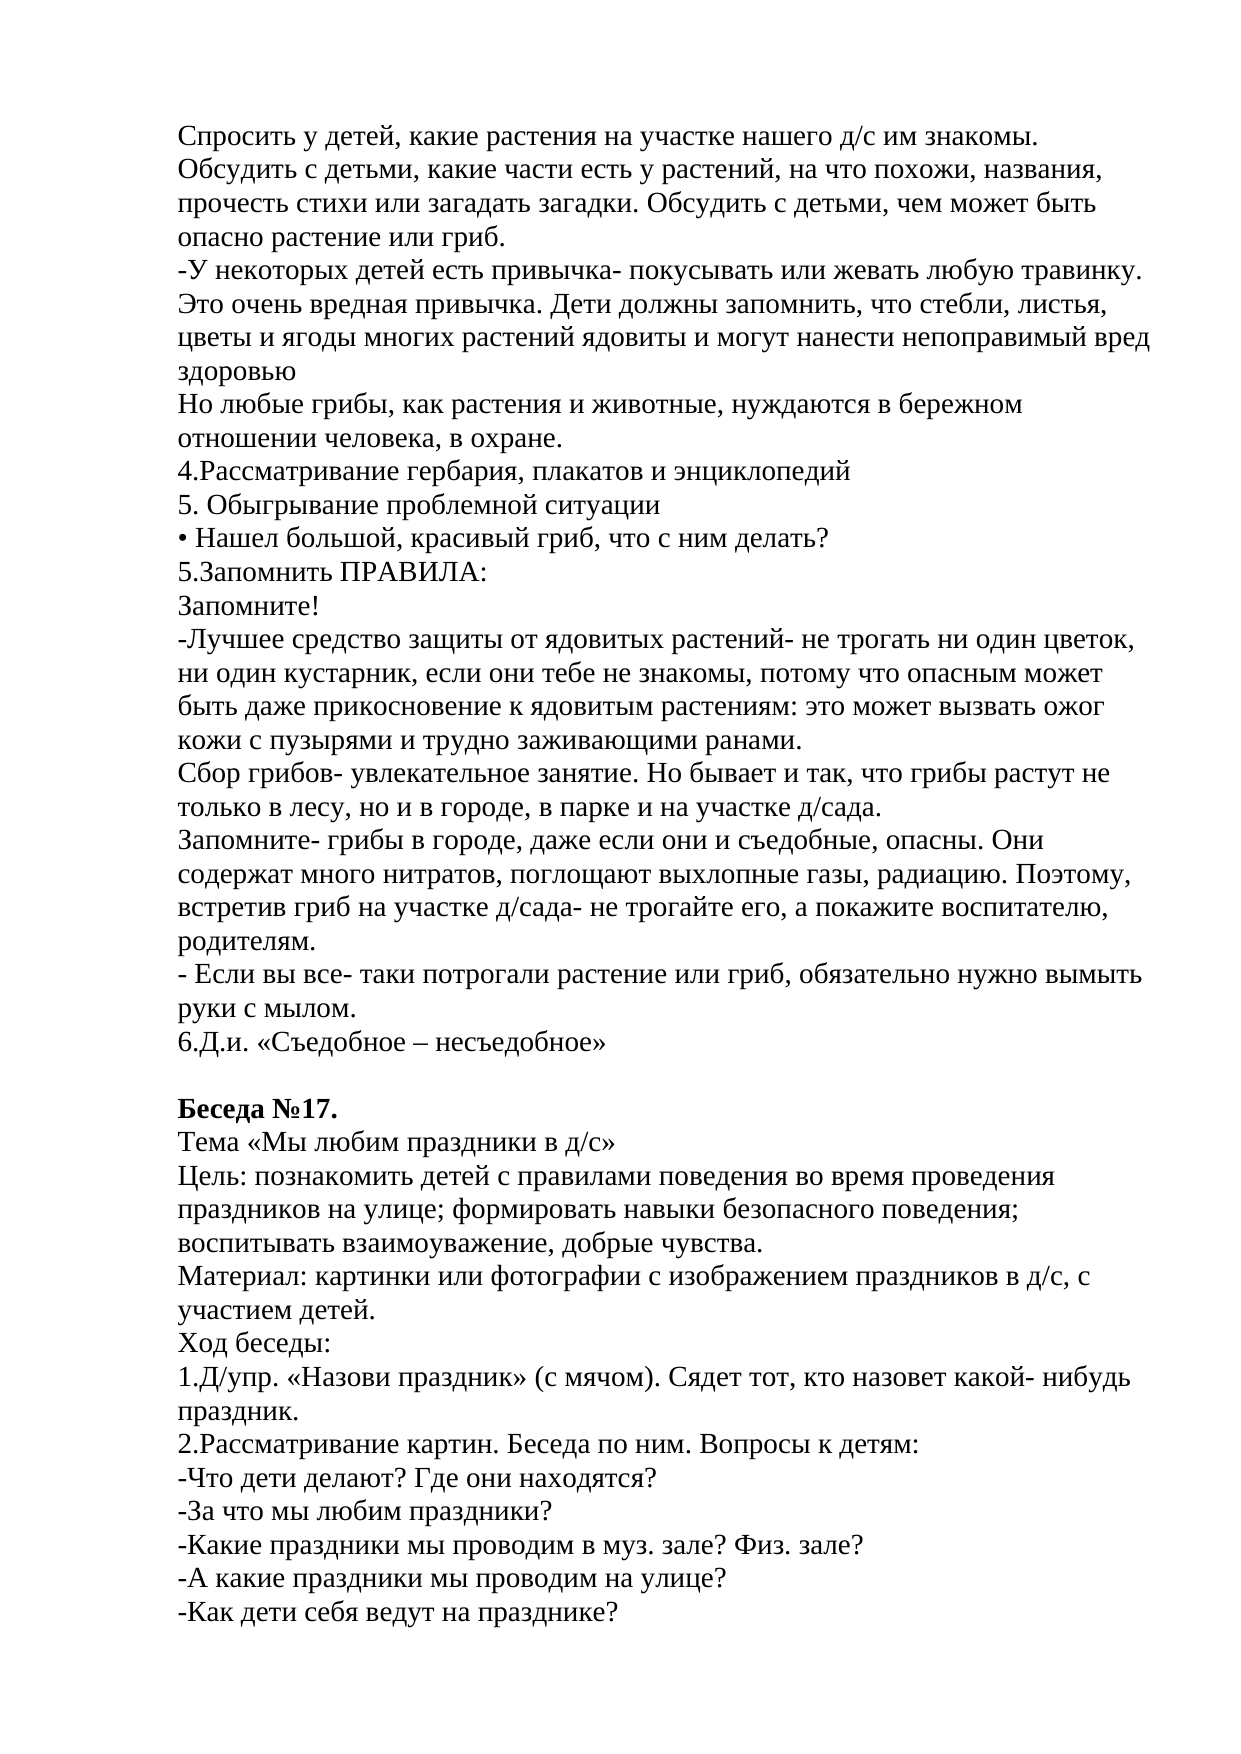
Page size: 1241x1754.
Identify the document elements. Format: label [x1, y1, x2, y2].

text [177, 118, 1152, 1057]
text [177, 1057, 1152, 1627]
